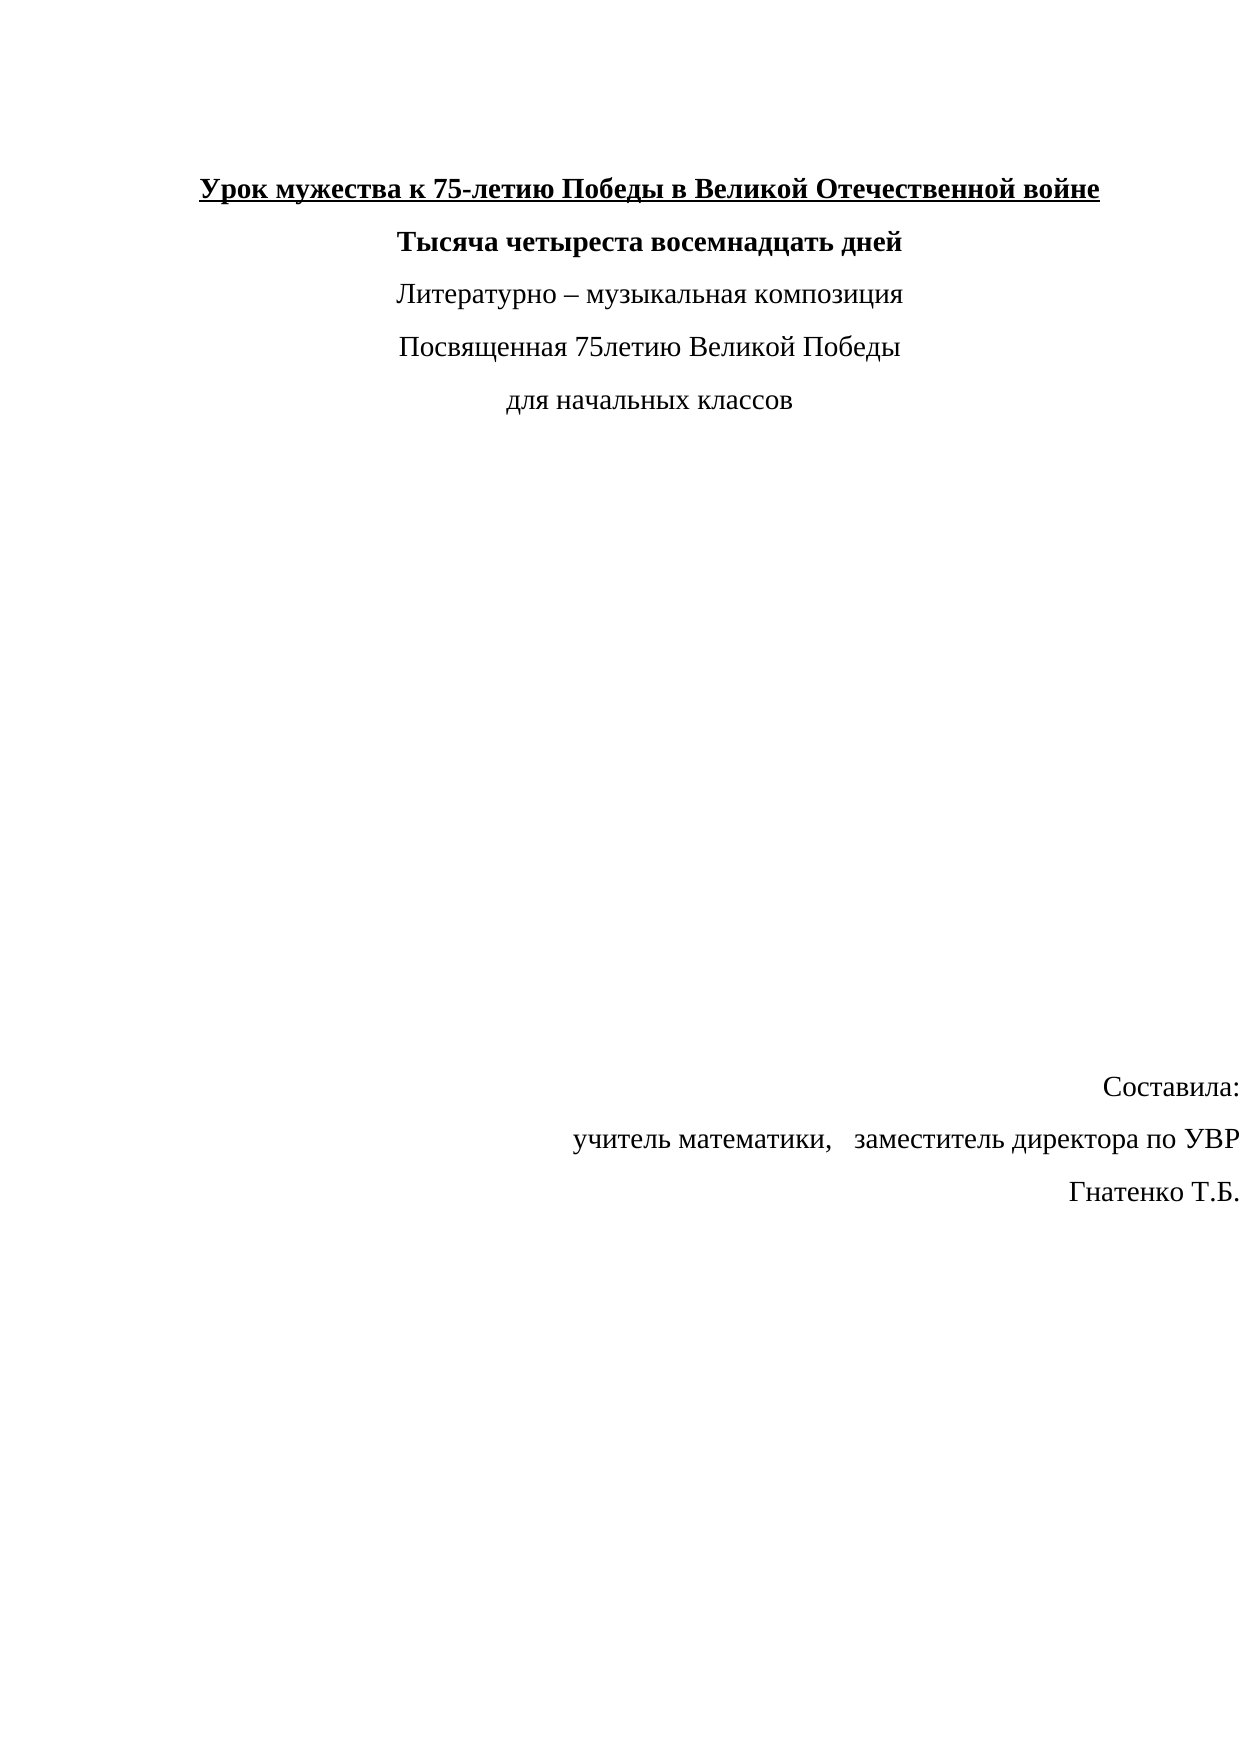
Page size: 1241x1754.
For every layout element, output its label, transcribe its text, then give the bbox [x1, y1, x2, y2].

text Составила: [59, 1069, 1240, 1102]
text Литературно – музыкальная композиция [59, 277, 1240, 310]
text Урок мужества к 75-летию Победы в Великой Отечественной войне [59, 171, 1240, 204]
text учитель математики, заместитель директора по УВР [156, 1122, 1240, 1155]
text Гнатенко Т.Б. [59, 1174, 1240, 1208]
text для начальных классов [59, 382, 1240, 416]
text Тысяча четыреста восемнадцать дней [59, 224, 1240, 257]
text Посвященная 75летию Великой Победы [59, 329, 1240, 363]
